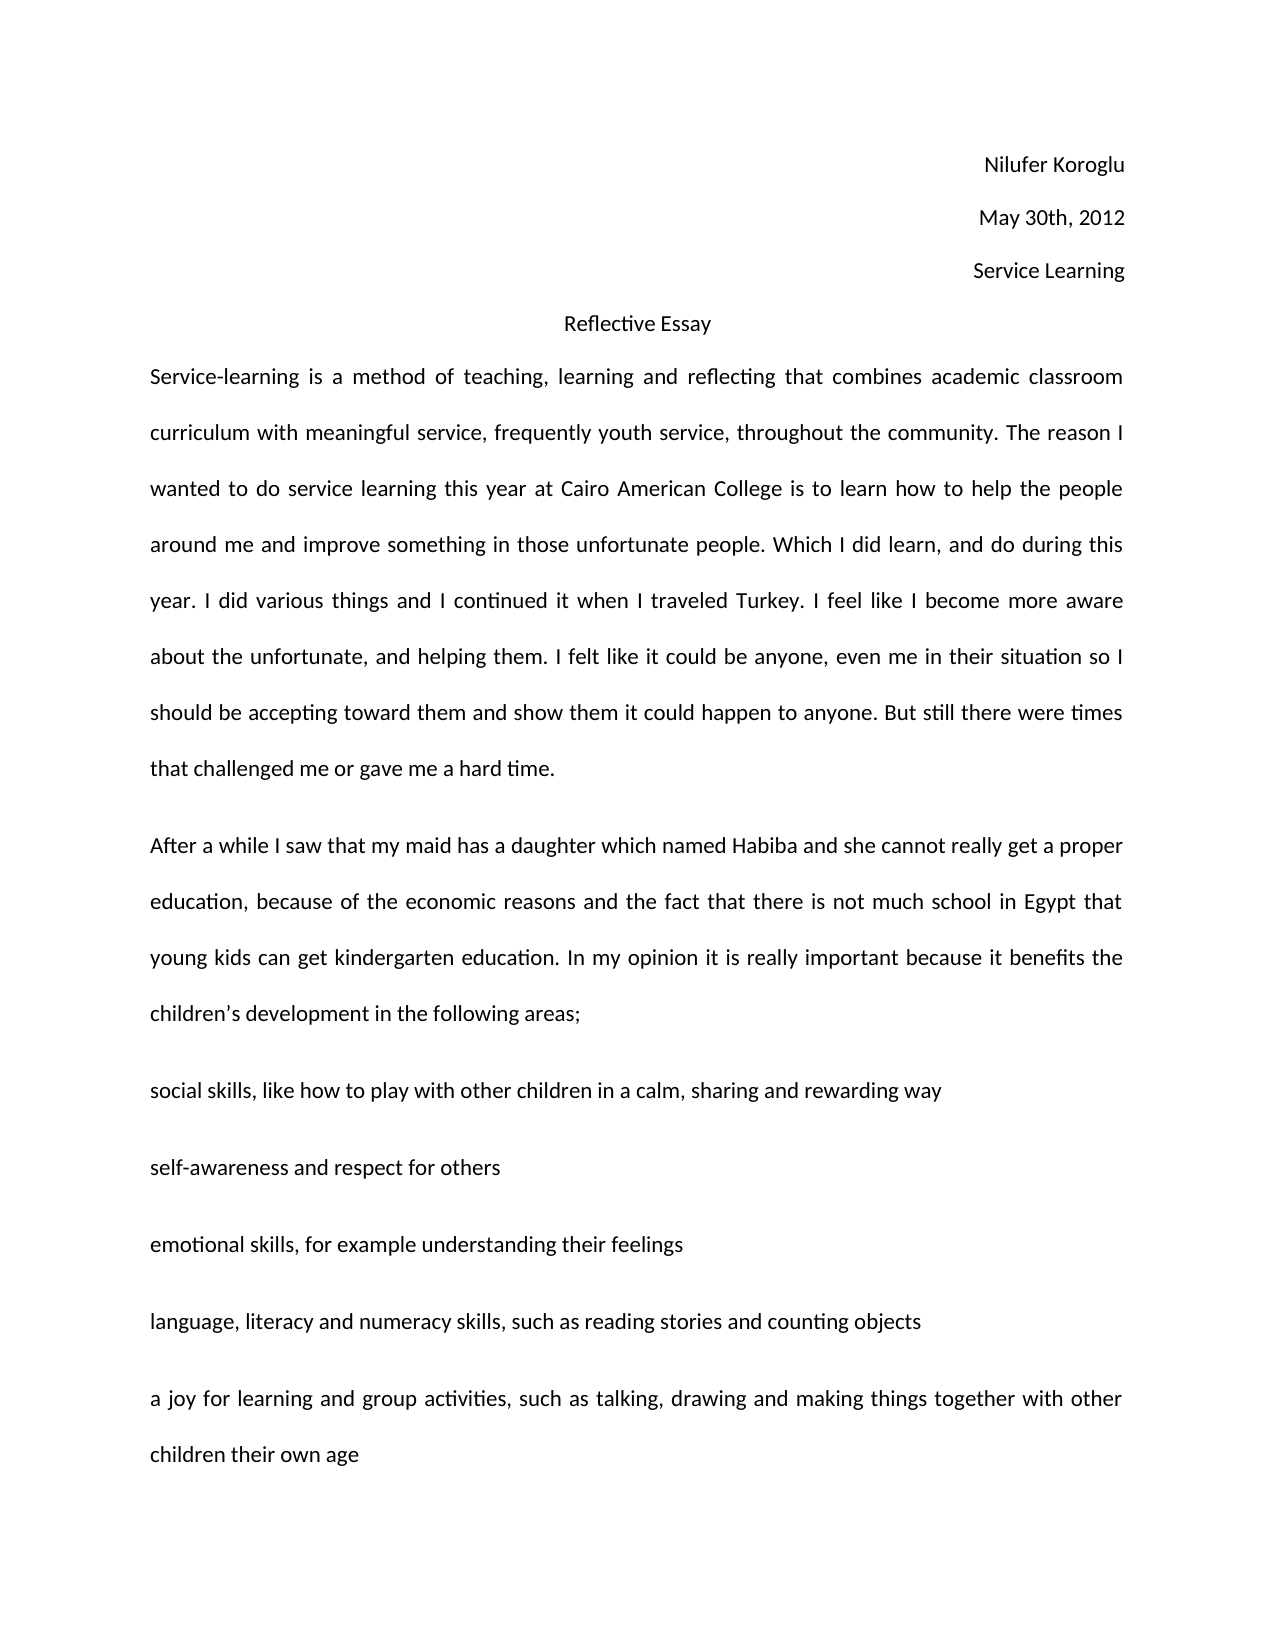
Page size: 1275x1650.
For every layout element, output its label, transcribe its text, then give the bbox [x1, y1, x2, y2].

text Nilufer Koroglu [150, 150, 1125, 178]
text social skills, like how to play with other children in a calm, sharing and rewarding way [150, 1076, 1125, 1104]
text language, literacy and numeracy skills, such as reading stories and counting objects [150, 1307, 1125, 1335]
text Service-learning is a method of teaching, learning and reflecting that combines academic classroom curriculum with meaningful service, frequently youth service, throughout the community. The reason I wanted to do service learning this year at Cairo American College is to learn how to help the people around me and improve something in those unfortunate people. Which I did learn, and do during this year. I did various things and I continued it when I traveled Turkey. I feel like I become more aware about the unfortunate, and helping them. I felt like it could be anyone, even me in their situation so I should be accepting toward them and show them it could happen to anyone. But still there were times that challenged me or gave me a hard time. [150, 362, 1125, 782]
text Service Learning [150, 256, 1125, 284]
text Reflective Essay [150, 309, 1125, 337]
text a joy for learning and group activities, such as talking, drawing and making things together with other children their own age [150, 1384, 1125, 1468]
text May 30th, 2012 [150, 203, 1125, 231]
text self-awareness and respect for others [150, 1153, 1125, 1181]
text emotional skills, for example understanding their feelings [150, 1230, 1125, 1258]
text After a while I saw that my maid has a daughter which named Habiba and she cannot really get a proper education, because of the economic reasons and the fact that there is not much school in Egypt that young kids can get kindergarten education. In my opinion it is really important because it benefits the children’s development in the following areas; [150, 831, 1125, 1027]
